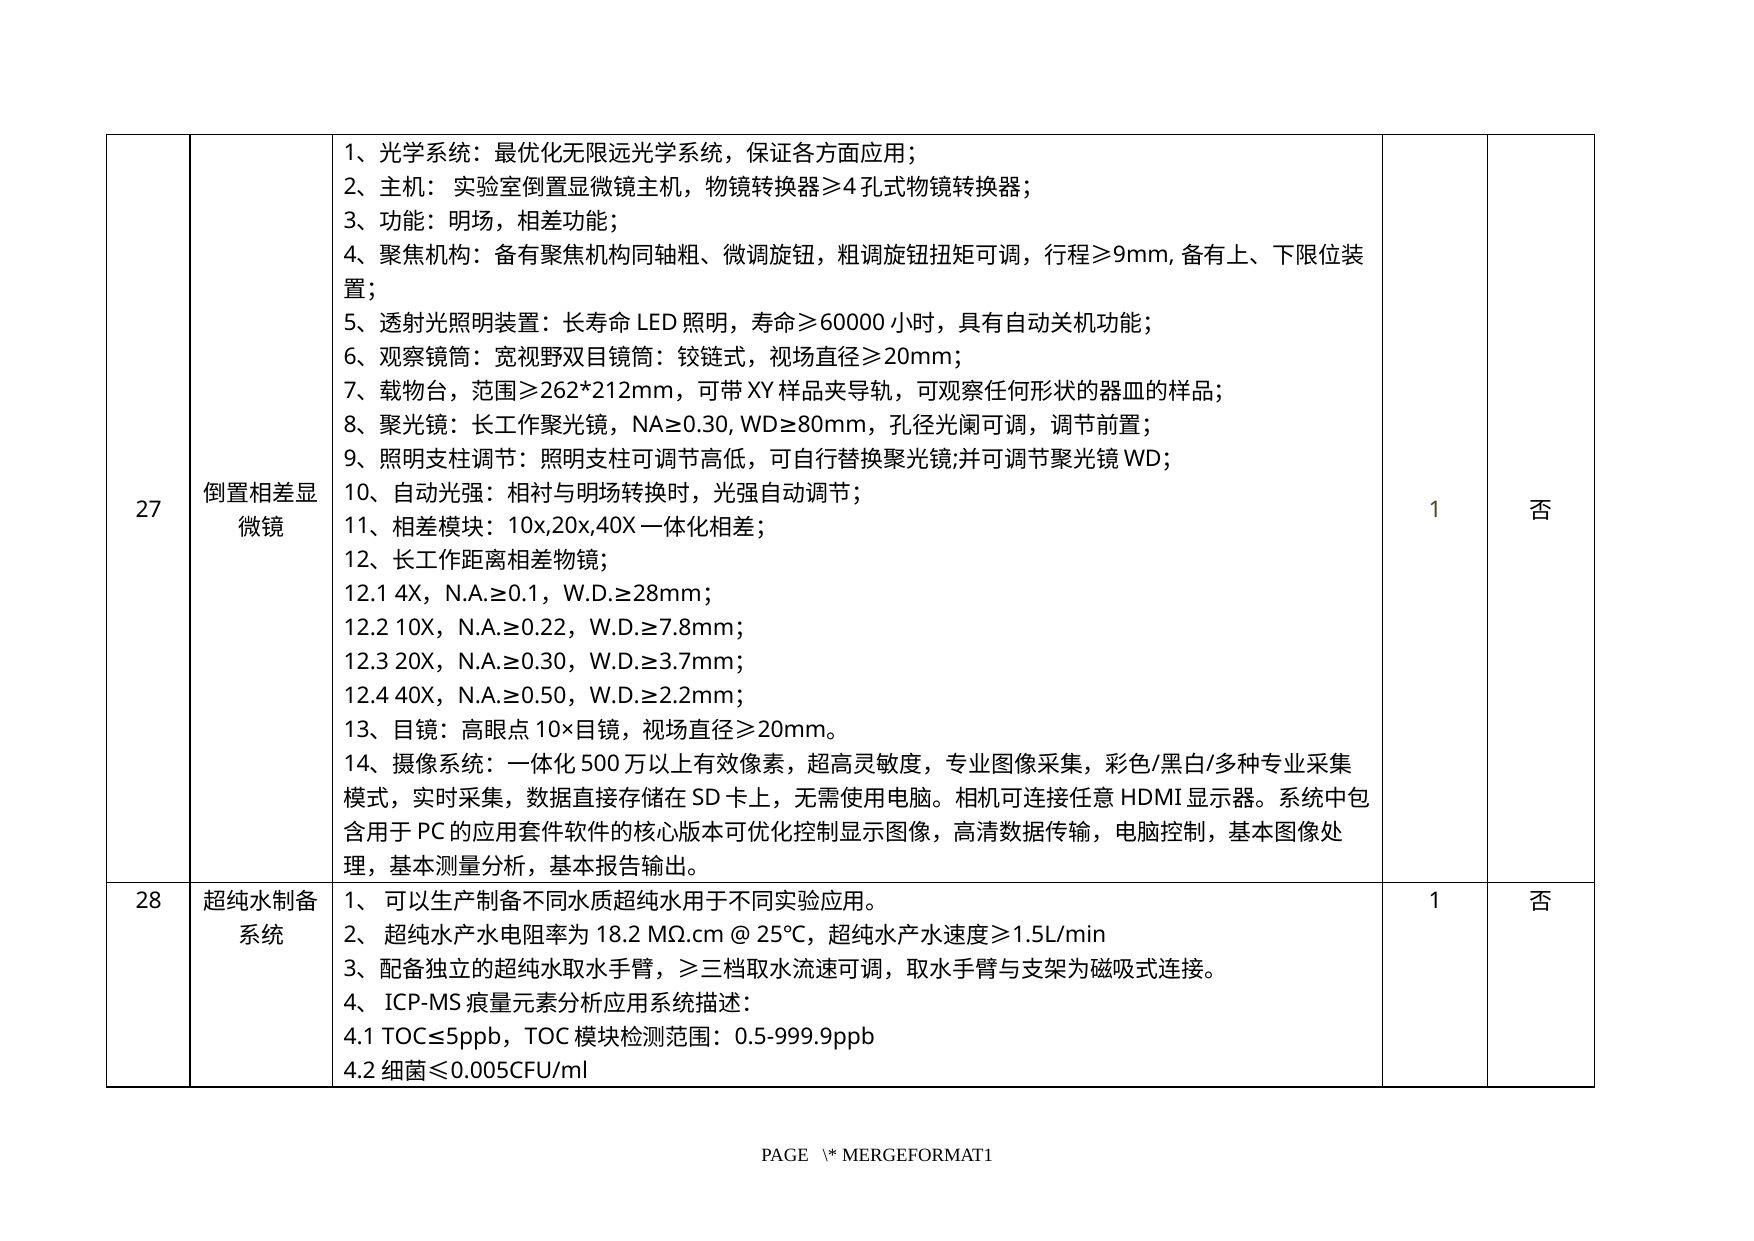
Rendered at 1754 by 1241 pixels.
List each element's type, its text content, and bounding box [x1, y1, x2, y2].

table_cell 否 [1488, 883, 1594, 1086]
table_cell 27 [107, 135, 189, 882]
table_cell 超纯水制备系统 [191, 883, 332, 1086]
table_cell 否 [1488, 135, 1594, 882]
table_cell 28 [107, 883, 189, 1086]
table_cell 1 [1383, 883, 1487, 1086]
table_cell 1 [1383, 135, 1487, 882]
table_cell 1、光学系统：最优化无限远光学系统，保证各方面应用； 2、主机： 实验室倒置显微镜主机，物镜转换器≥4孔式物镜转换器； 3、功能：明场，相差功能； 4、聚焦机构：备有聚焦机构同轴粗、微调旋钮，粗调旋钮扭矩可调，行程≥9mm, 备有上、下限位装置； 5、透射光照明装置：长寿命LED照明，寿命≥60000小时，具有自动关机功能； 6、观察镜筒：宽视野双目镜筒：铰链式，视场直径≥20mm； 7、载物台，范围≥262*212mm，可带XY样品夹导轨，可观察任何形状的器皿的样品； 8、聚光镜：长工作聚光镜，NA≥0.30, WD≥80mm，孔径光阑可调，调节前置； 9、照明支柱调节：照明支柱可调节高低，可自行替换聚光镜;并可调节聚光镜WD； 10、自动光强：相衬与明场转换时，光强自动调节； 11、相差模块：10x,20x,40X一体化相差； 12、长工作距离相差物镜； 12.1 4X，N.A.≥0.1，W.D.≥28mm； 12.2 10X，N.A.≥0.22，W.D.≥7.8mm； 12.3 20X，N.A.≥0.30，W.D.≥3.7mm； 12.4 40X，N.A.≥0.50，W.D.≥2.2mm； 13、目镜：高眼点10×目镜，视场直径≥20mm。 14、摄像系统：一体化500万以上有效像素，超高灵敏度，专业图像采集，彩色/黑白/多种专业采集模式，实时采集，数据直接存储在SD卡上，无需使用电脑。相机可连接任意HDMI显示器。系统中包含用于PC的应用套件软件的核心版本可优化控制显示图像，高清数据传输，电脑控制，基本图像处理，基本测量分析，基本报告输出。 [333, 135, 1382, 882]
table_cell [333, 883, 1382, 1086]
table_cell 倒置相差显微镜 [191, 135, 332, 882]
